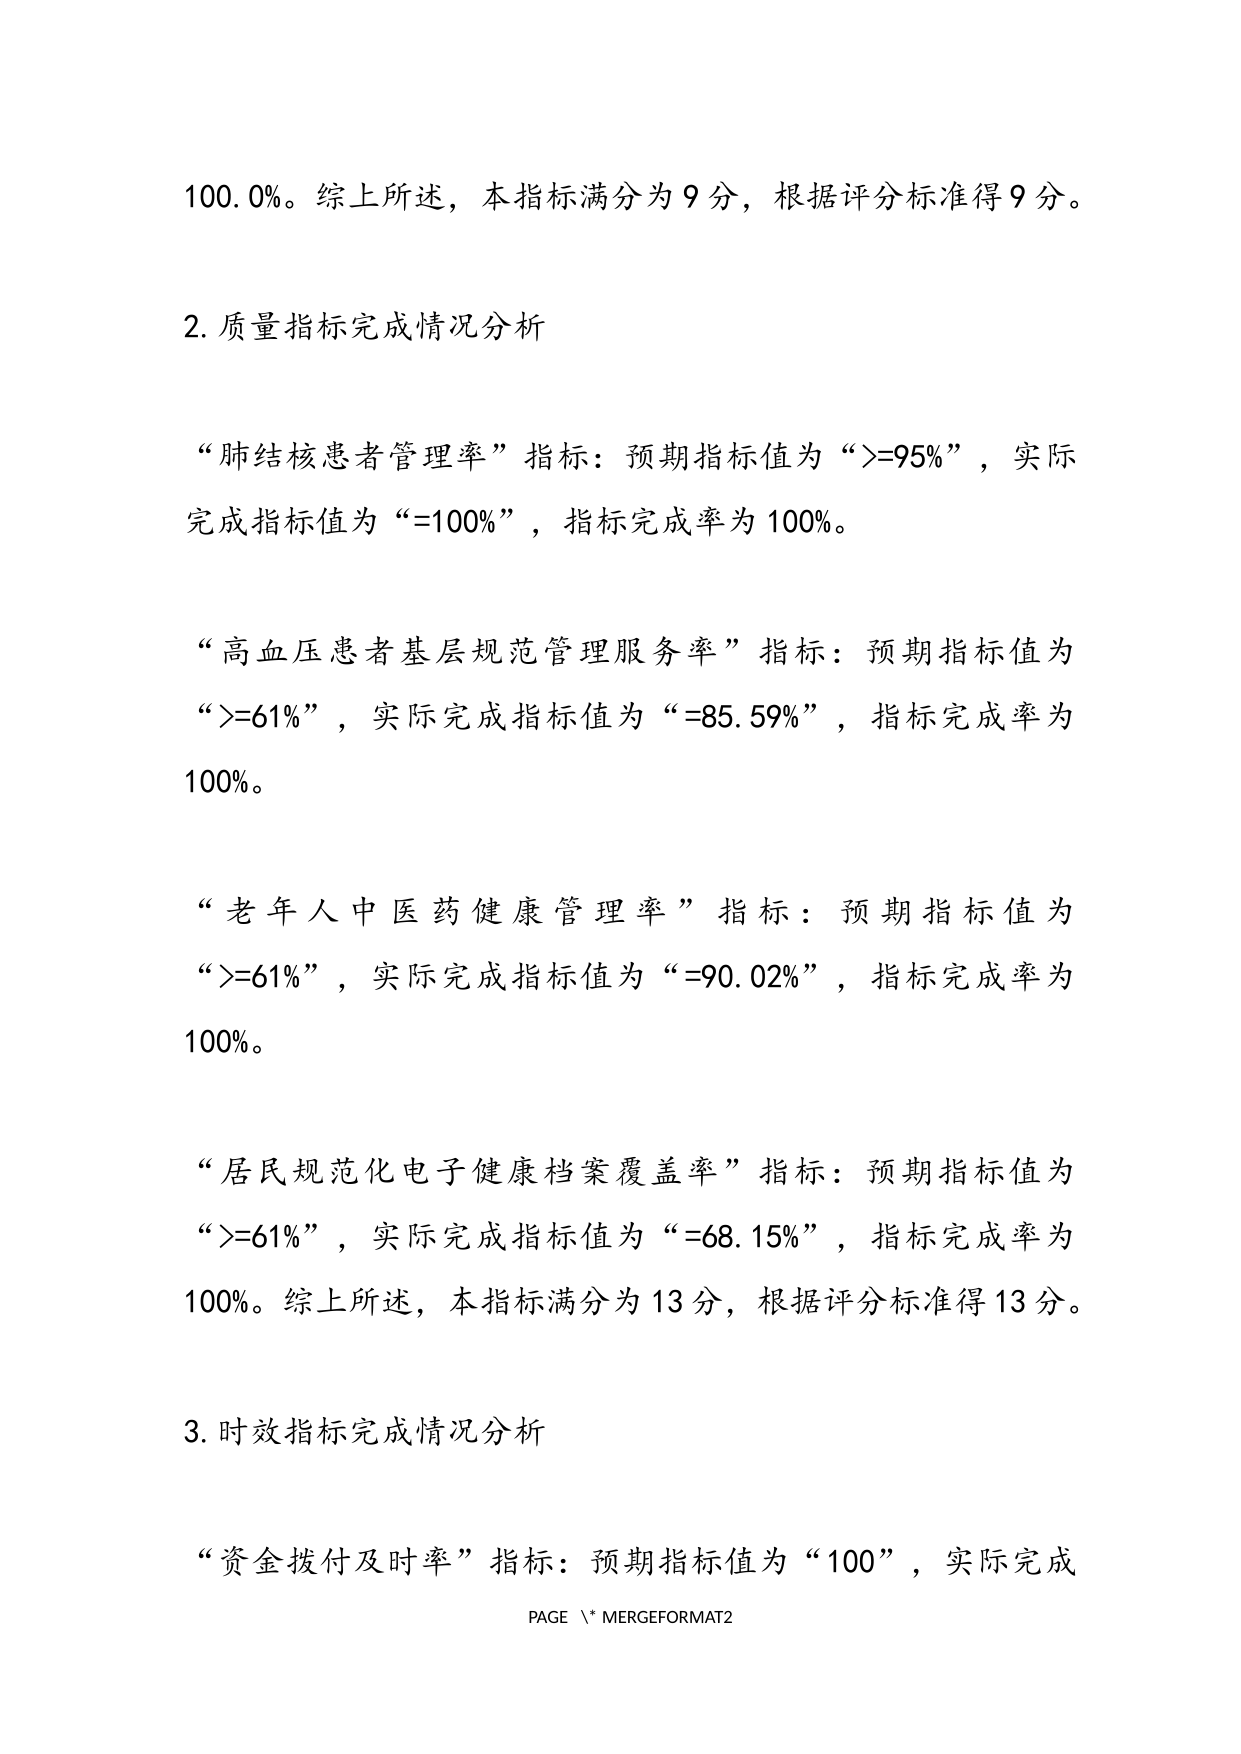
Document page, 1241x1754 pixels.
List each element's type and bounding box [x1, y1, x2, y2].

text [183, 162, 1078, 1592]
